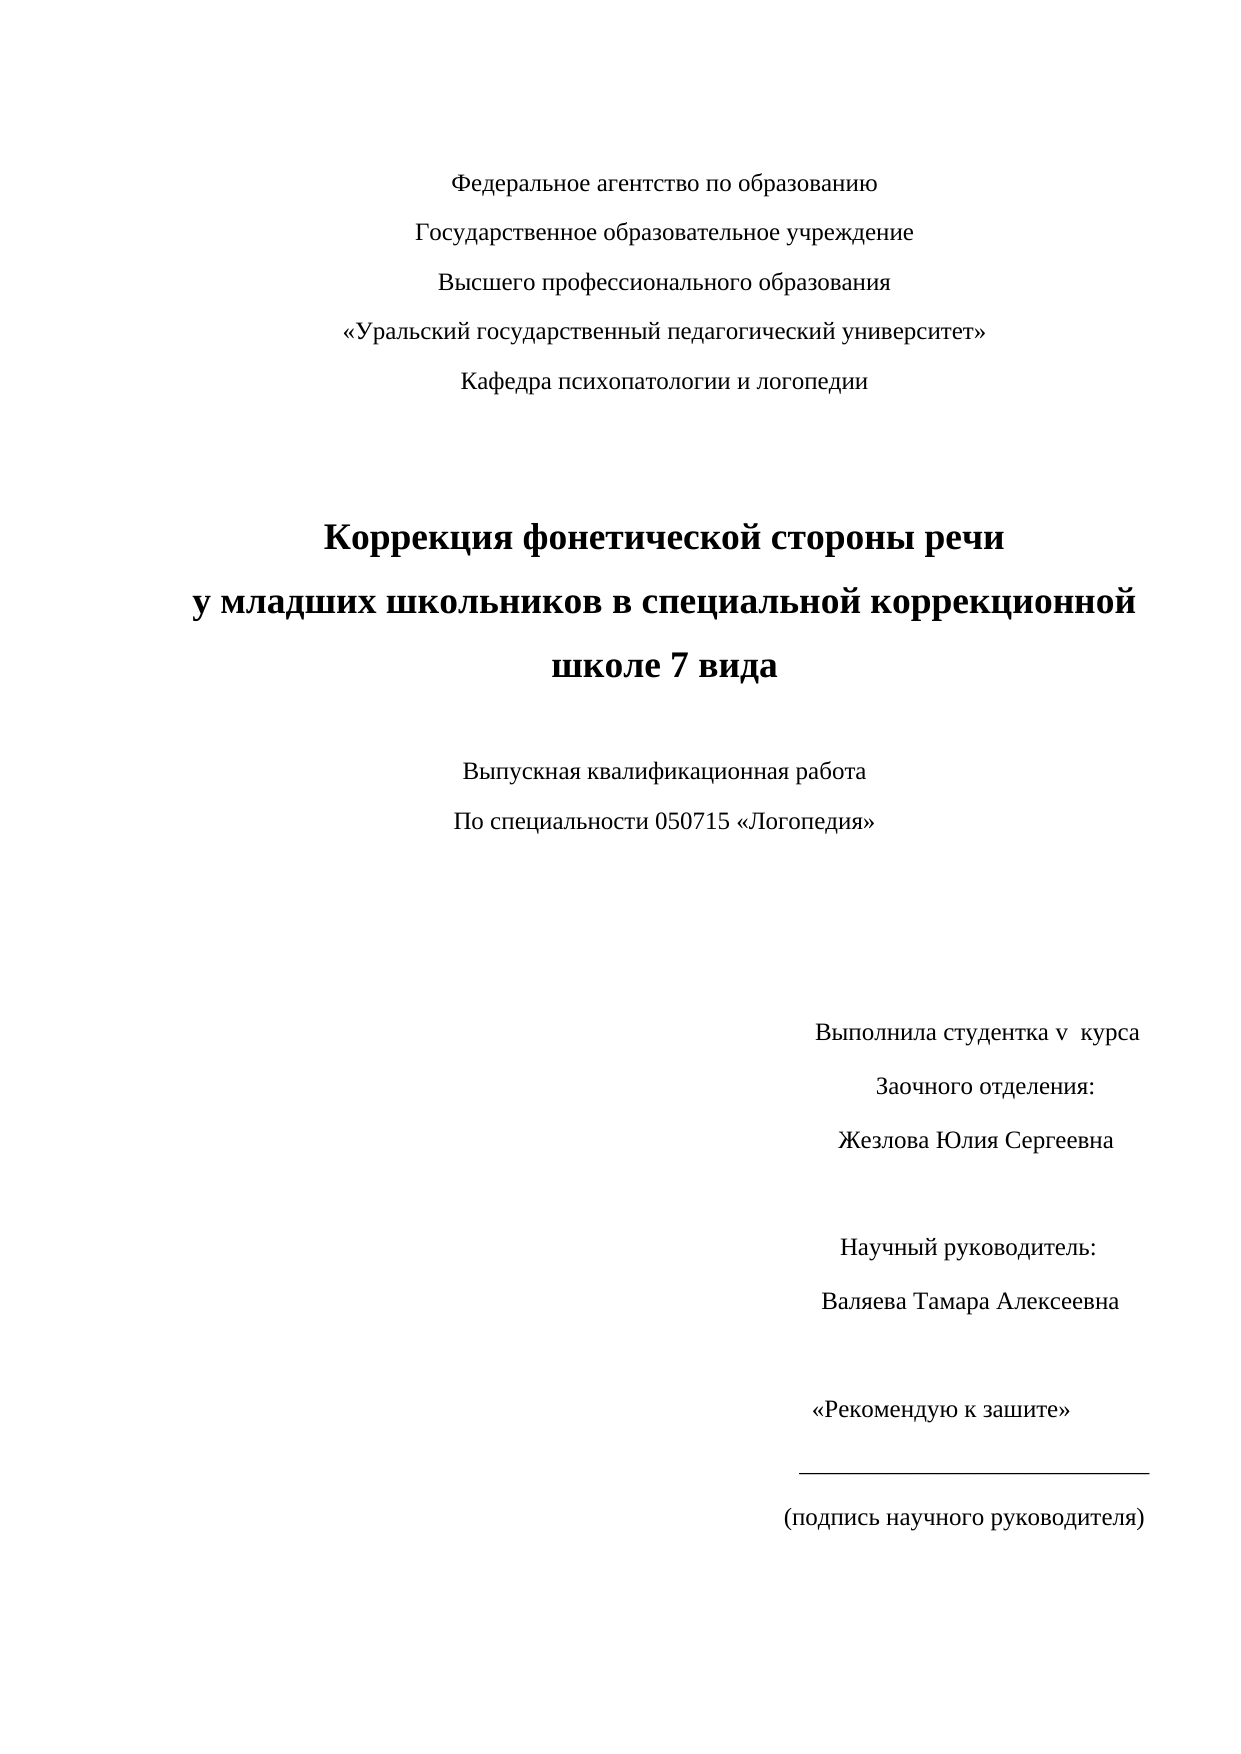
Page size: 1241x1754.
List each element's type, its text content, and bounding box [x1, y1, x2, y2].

text Жезлова Юлия Сергеевна [177, 1125, 1152, 1153]
text «Уральский государственный педагогический университет» [177, 316, 1152, 345]
text Федеральное агентство по образованию [177, 168, 1152, 196]
text Валяева Тамара Алексеевна [177, 1286, 1152, 1315]
text Выпускная квалификационная работа [177, 756, 1152, 785]
text Коррекция фонетической стороны речи [177, 515, 1152, 558]
text Выполнила студентка v курса [177, 1017, 1152, 1046]
text Научный руководитель: [177, 1232, 1152, 1261]
text По специальности 050715 «Логопедия» [177, 806, 1152, 834]
text «Рекомендую к зашите» [177, 1394, 1152, 1423]
text Заочного отделения: [177, 1071, 1152, 1099]
text школе 7 вида [177, 643, 1152, 686]
text Кафедра психопатологии и логопедии [177, 366, 1152, 395]
text Государственное образовательное учреждение [177, 217, 1152, 246]
text Высшего профессионального образования [177, 267, 1152, 296]
text у младших школьников в специальной коррекционной [177, 579, 1152, 622]
text ____________________________ [177, 1448, 1152, 1477]
text (подпись научного руководителя) [177, 1502, 1152, 1530]
